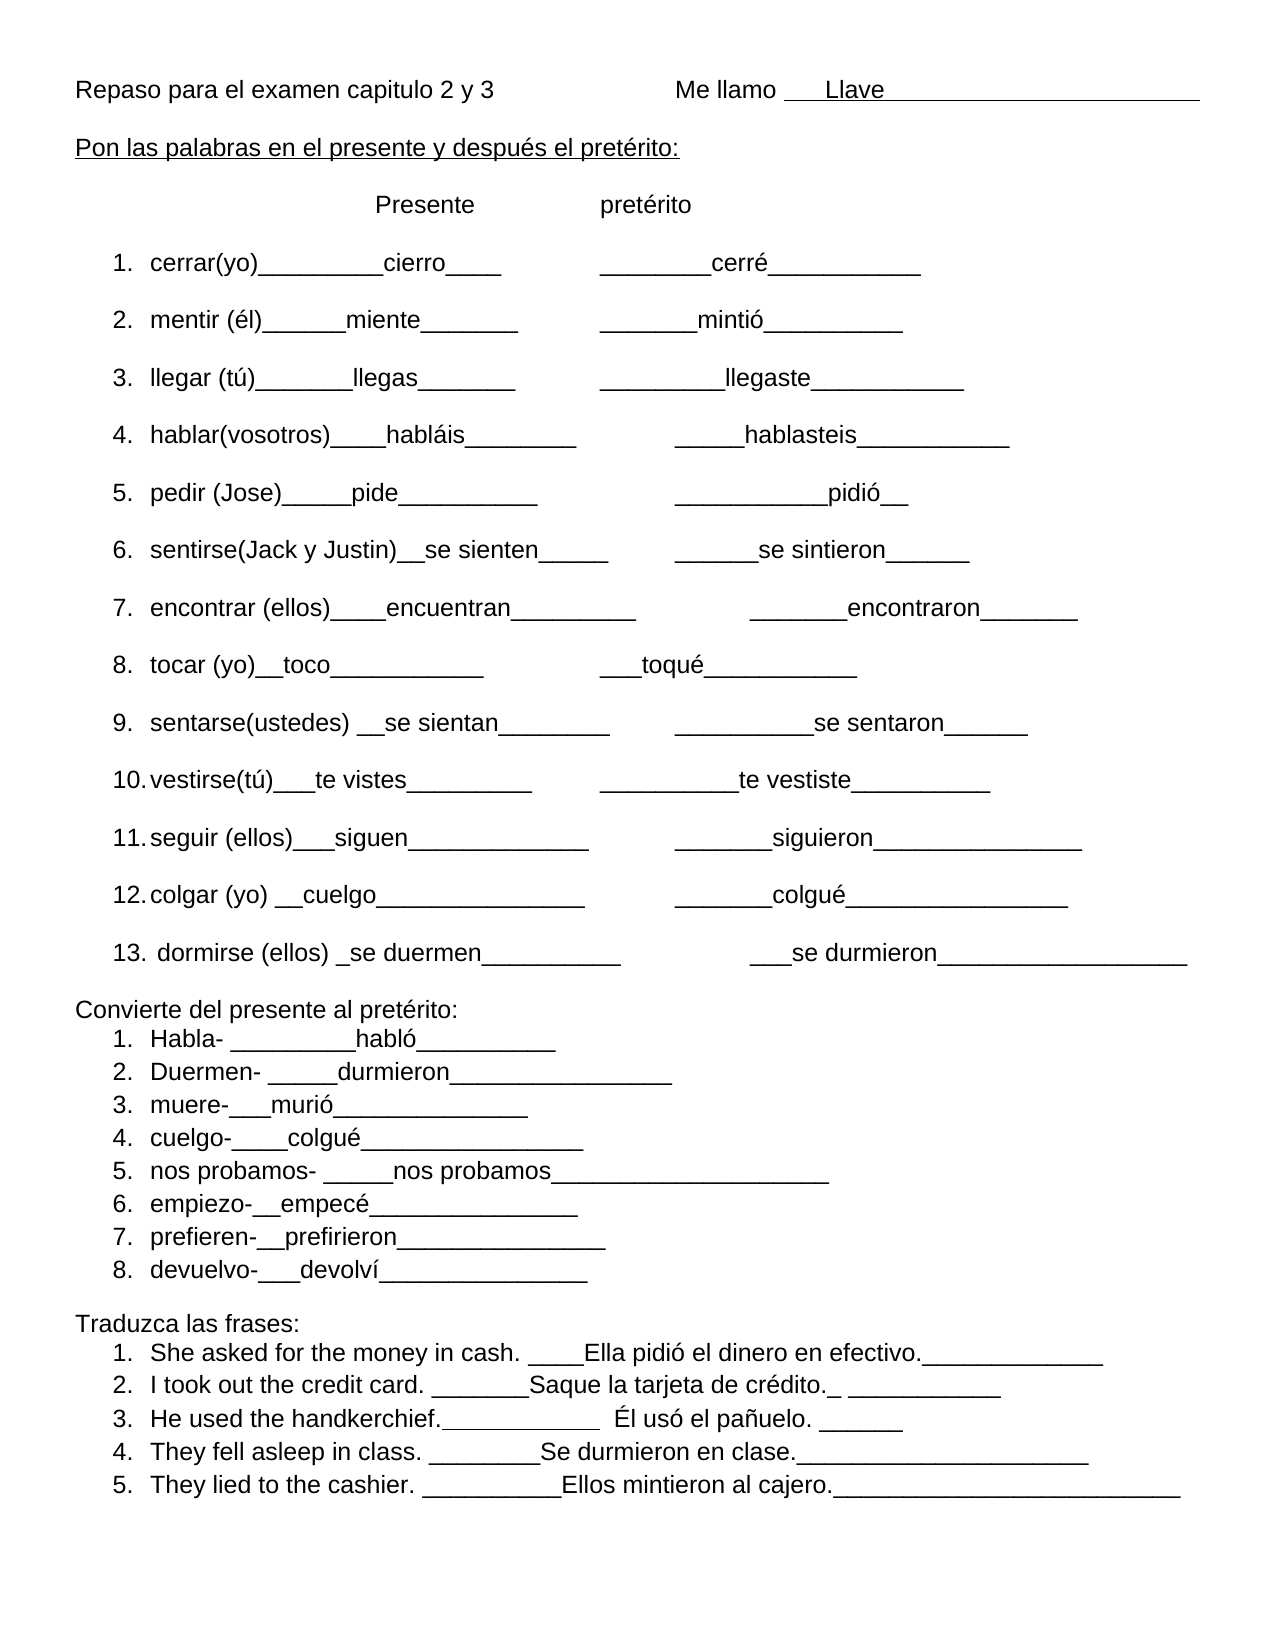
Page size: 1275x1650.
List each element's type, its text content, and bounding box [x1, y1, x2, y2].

text Presente pretérito [75, 190, 1200, 219]
text Convierte del presente al pretérito: [75, 995, 1200, 1024]
list pedir (Jose)_____pide__________ ___________pidió__ [112, 477, 1200, 506]
list They fell asleep in class. ________Se durmieron en clase._____________________ [112, 1437, 1200, 1465]
text Pon las palabras en el presente y después el pretérito: [75, 132, 1200, 161]
text Repaso para el examen capitulo 2 y 3 Me llamo Llave [75, 75, 1200, 104]
list prefieren-__prefirieron_______________ [112, 1222, 1200, 1251]
list tocar (yo)__toco___________ ___toqué___________ [112, 650, 1200, 679]
list hablar(vosotros)____habláis________ _____hablasteis___________ [112, 420, 1200, 449]
list colgar (yo) __cuelgo_______________ _______colgué________________ [112, 880, 1200, 909]
list seguir (ellos)___siguen_____________ _______siguieron_______________ [112, 822, 1200, 851]
list llegar (tú)_______llegas_______ _________llegaste___________ [112, 362, 1200, 391]
list cuelgo-____colgué________________ [112, 1123, 1200, 1152]
list They lied to the cashier. __________Ellos mintieron al cajero._________________________ [112, 1469, 1200, 1498]
list devuelvo-___devolví_______________ [112, 1255, 1200, 1284]
list I took out the credit card. _______Saque la tarjeta de crédito._ ___________ [112, 1371, 1200, 1399]
list empiezo-__empecé_______________ [112, 1189, 1200, 1218]
list Habla- _________habló__________ [112, 1024, 1200, 1052]
list cerrar(yo)_________cierro____ ________cerré___________ [112, 247, 1200, 276]
list nos probamos- _____nos probamos____________________ [112, 1156, 1200, 1184]
list vestirse(tú)___te vistes_________ __________te vestiste__________ [112, 765, 1200, 794]
list sentarse(ustedes) __se sientan________ __________se sentaron______ [112, 707, 1200, 736]
text Traduzca las frases: [75, 1309, 1200, 1337]
list Duermen- _____durmieron________________ [112, 1057, 1200, 1086]
list She asked for the money in cash. ____Ella pidió el dinero en efectivo._____________ [112, 1337, 1200, 1366]
list He used the handkerchief. Él usó el pañuelo. ______ [112, 1403, 1200, 1432]
list sentirse(Jack y Justin)__se sienten_____ ______se sintieron______ [112, 535, 1200, 564]
list mentir (él)______miente_______ _______mintió__________ [112, 305, 1200, 334]
list muere-___murió______________ [112, 1090, 1200, 1118]
list dormirse (ellos) _se duermen__________ ___se durmieron__________________ [112, 937, 1200, 966]
list encontrar (ellos)____encuentran_________ _______encontraron_______ [112, 592, 1200, 621]
